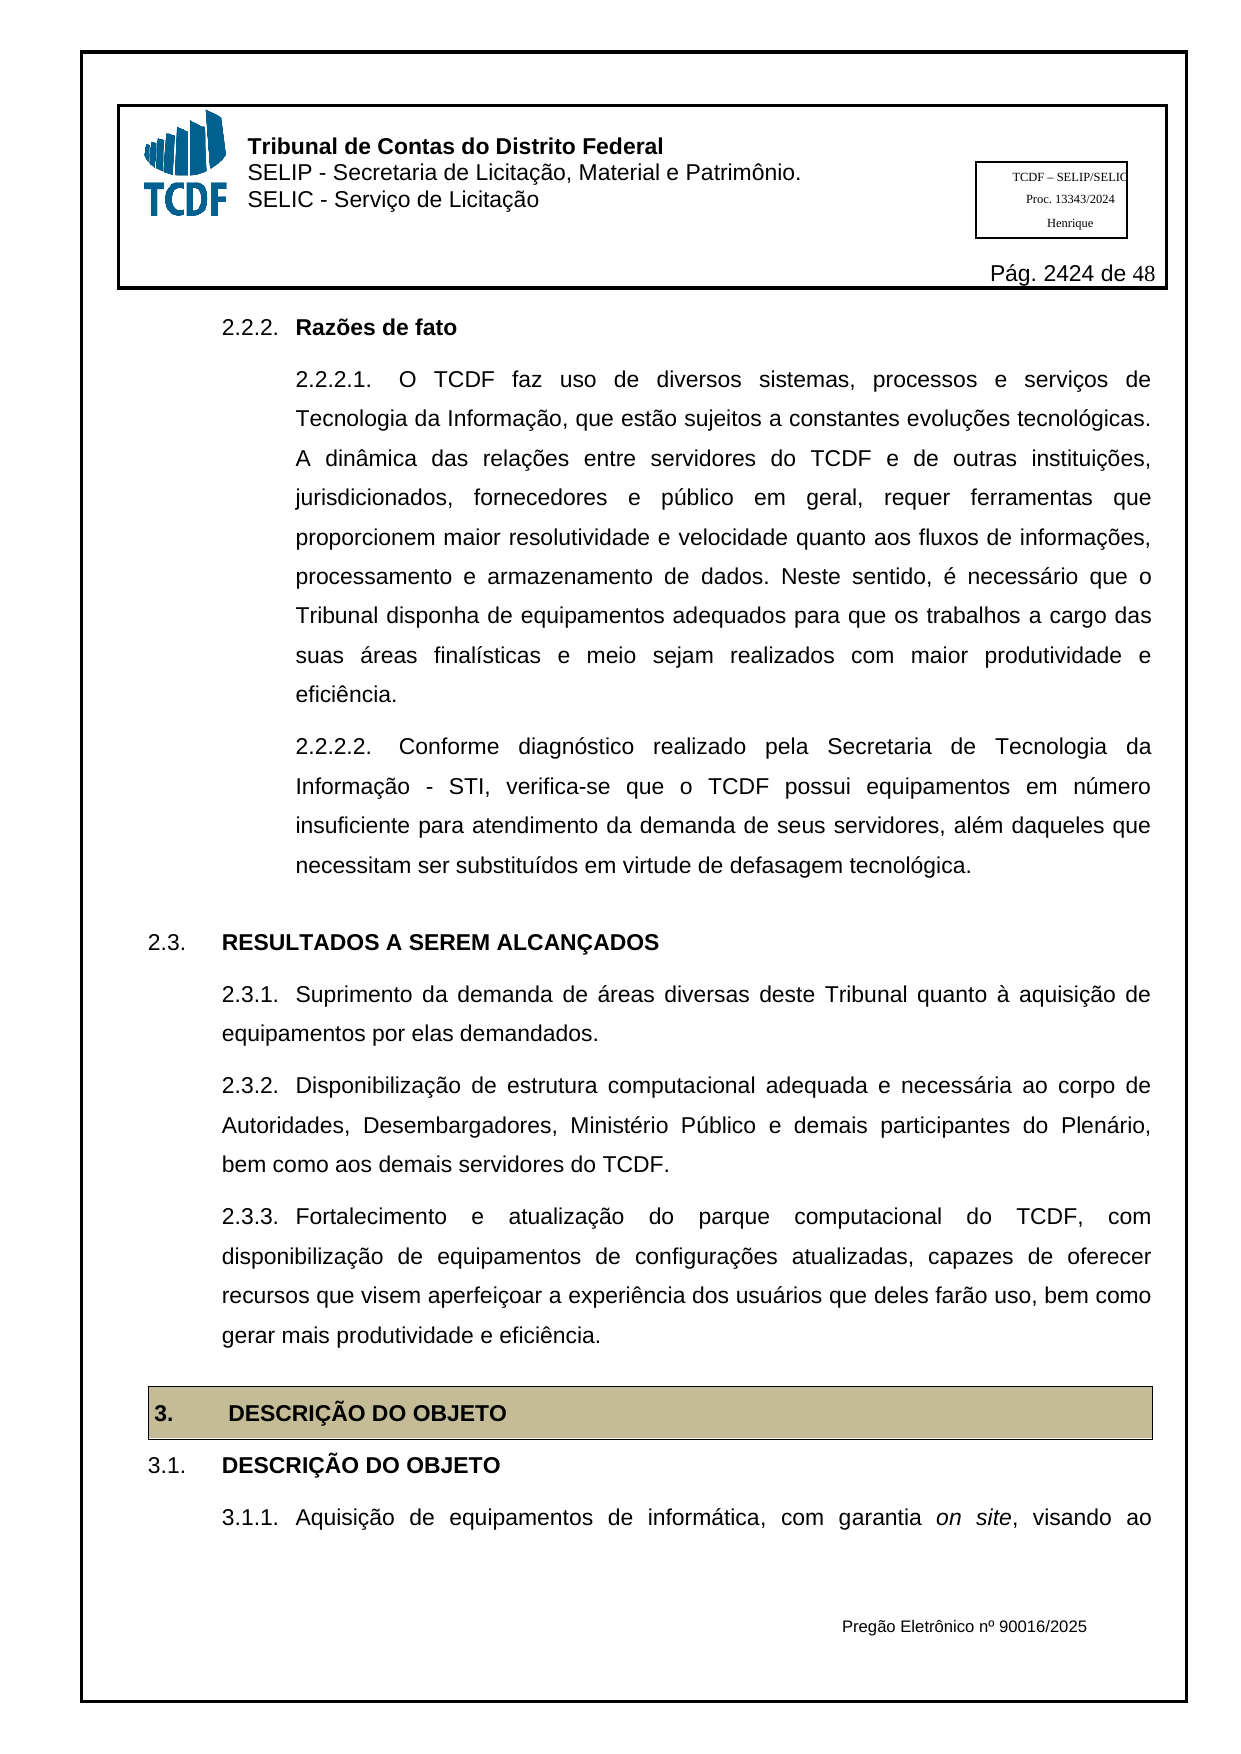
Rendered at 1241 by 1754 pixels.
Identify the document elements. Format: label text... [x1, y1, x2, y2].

list RESULTADOS A SEREM ALCANÇADOS [148, 929, 1152, 955]
list DESCRIÇÃO DO OBJETO [148, 1452, 1152, 1478]
table_header DESCRIÇÃO DO OBJETO [149, 1387, 1152, 1438]
list Fortalecimento e atualização do parque computacional do TCDF, com disponibilização de equipamentos de configurações atualizadas, capazes de oferecer recursos que visem aperfeiçoar a experiência dos usuários que deles farão uso, bem como gerar mais produtividade e eficiência. [222, 1203, 1152, 1348]
list Disponibilização de estrutura computacional adequada e necessária ao corpo de Autoridades, Desembargadores, Ministério Público e demais participantes do Plenário, bem como aos demais servidores do TCDF. [222, 1072, 1152, 1177]
list O TCDF faz uso de diversos sistemas, processos e serviços de Tecnologia da Informação, que estão sujeitos a constantes evoluções tecnológicas. A dinâmica das relações entre servidores do TCDF e de outras instituições, jurisdicionados, fornecedores e público em geral, requer ferramentas que proporcionem maior resolutividade e velocidade quanto aos fluxos de informações, processamento e armazenamento de dados. Neste sentido, é necessário que o Tribunal disponha de equipamentos adequados para que os trabalhos a cargo das suas áreas finalísticas e meio sejam realizados com maior produtividade e eficiência. [295, 366, 1152, 708]
list Conforme diagnóstico realizado pela Secretaria de Tecnologia da Informação - STI, verifica-se que o TCDF possui equipamentos em número insuficiente para atendimento da demanda de seus servidores, além daqueles que necessitam ser substituídos em virtude de defasagem tecnológica. [295, 733, 1152, 878]
list Razões de fato [222, 313, 1152, 340]
picture [129, 107, 241, 218]
list Suprimento da demanda de áreas diversas deste Tribunal quanto à aquisição de equipamentos por elas demandados. [222, 981, 1152, 1047]
